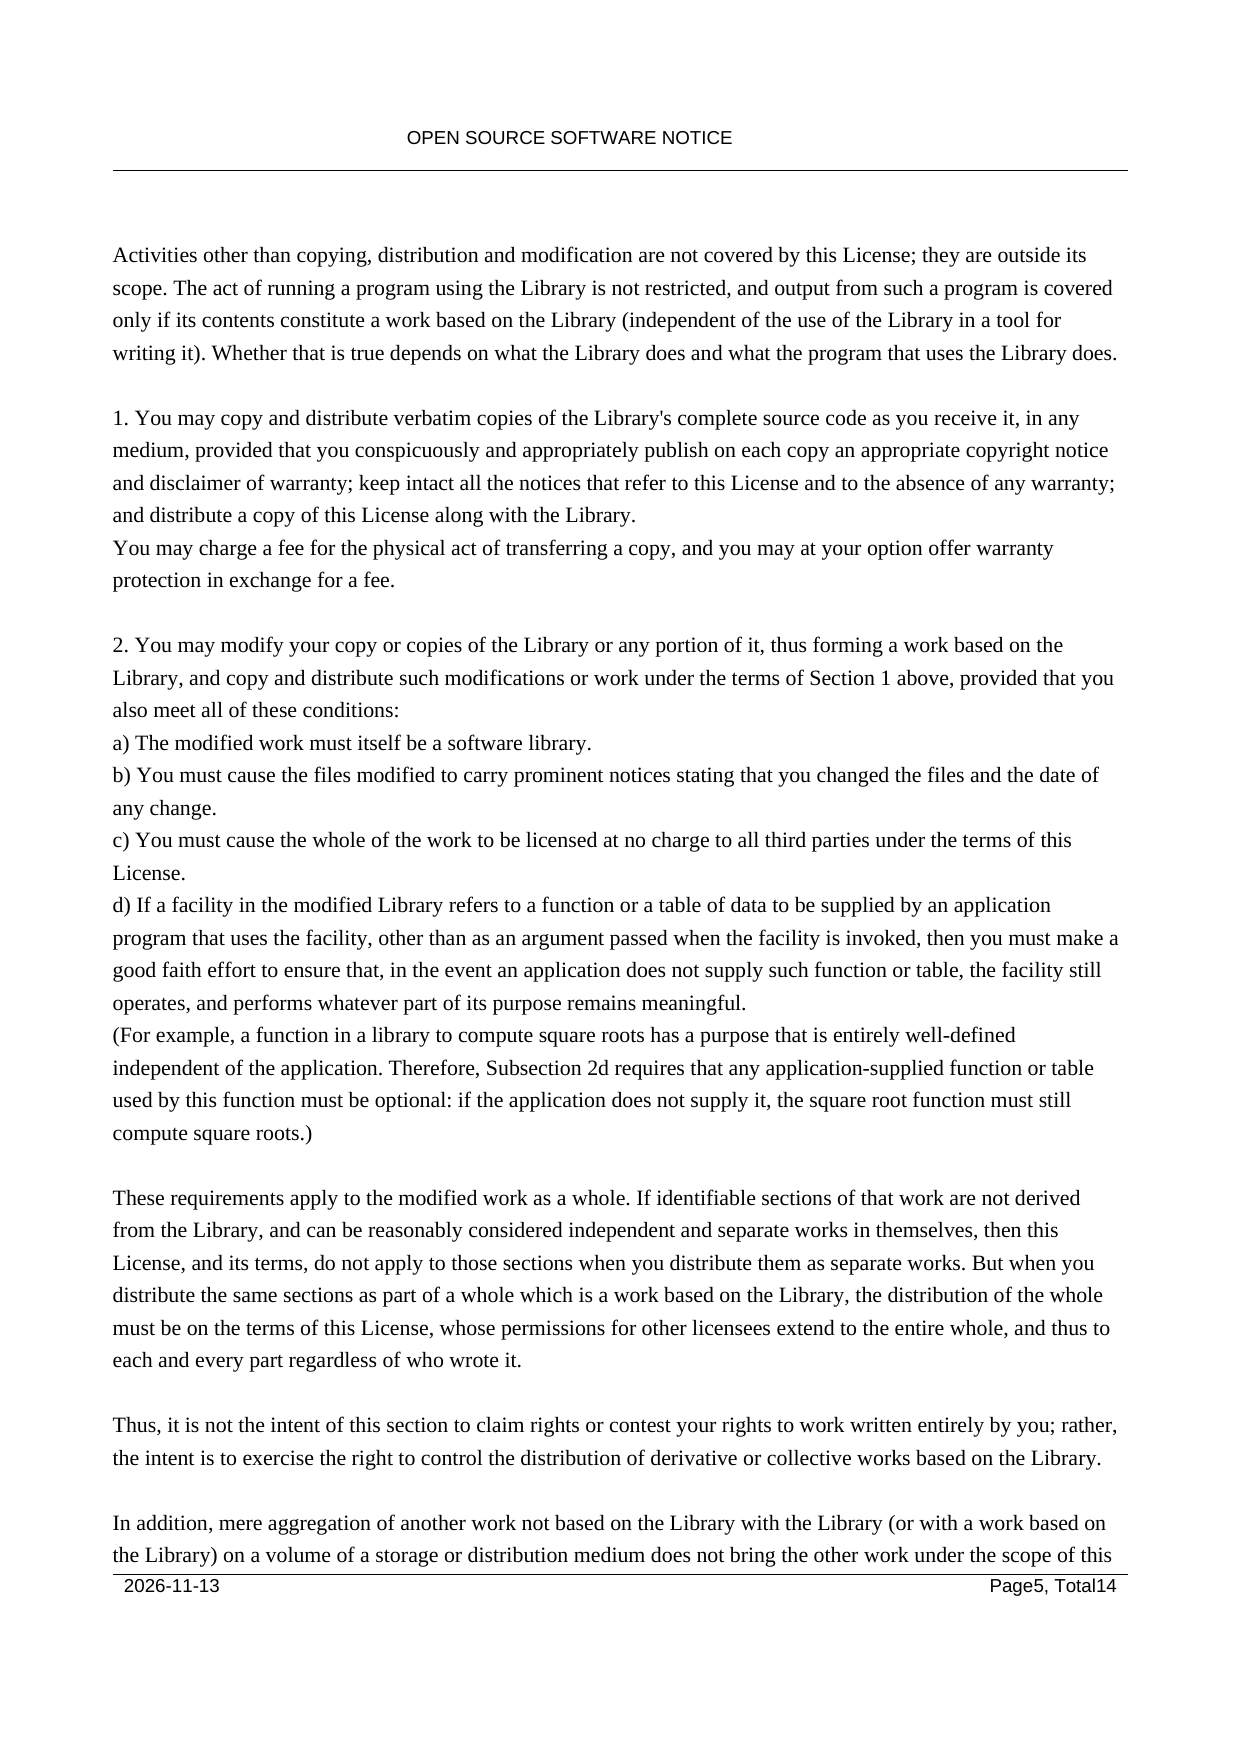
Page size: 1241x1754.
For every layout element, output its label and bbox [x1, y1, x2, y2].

text [112, 206, 1128, 1571]
